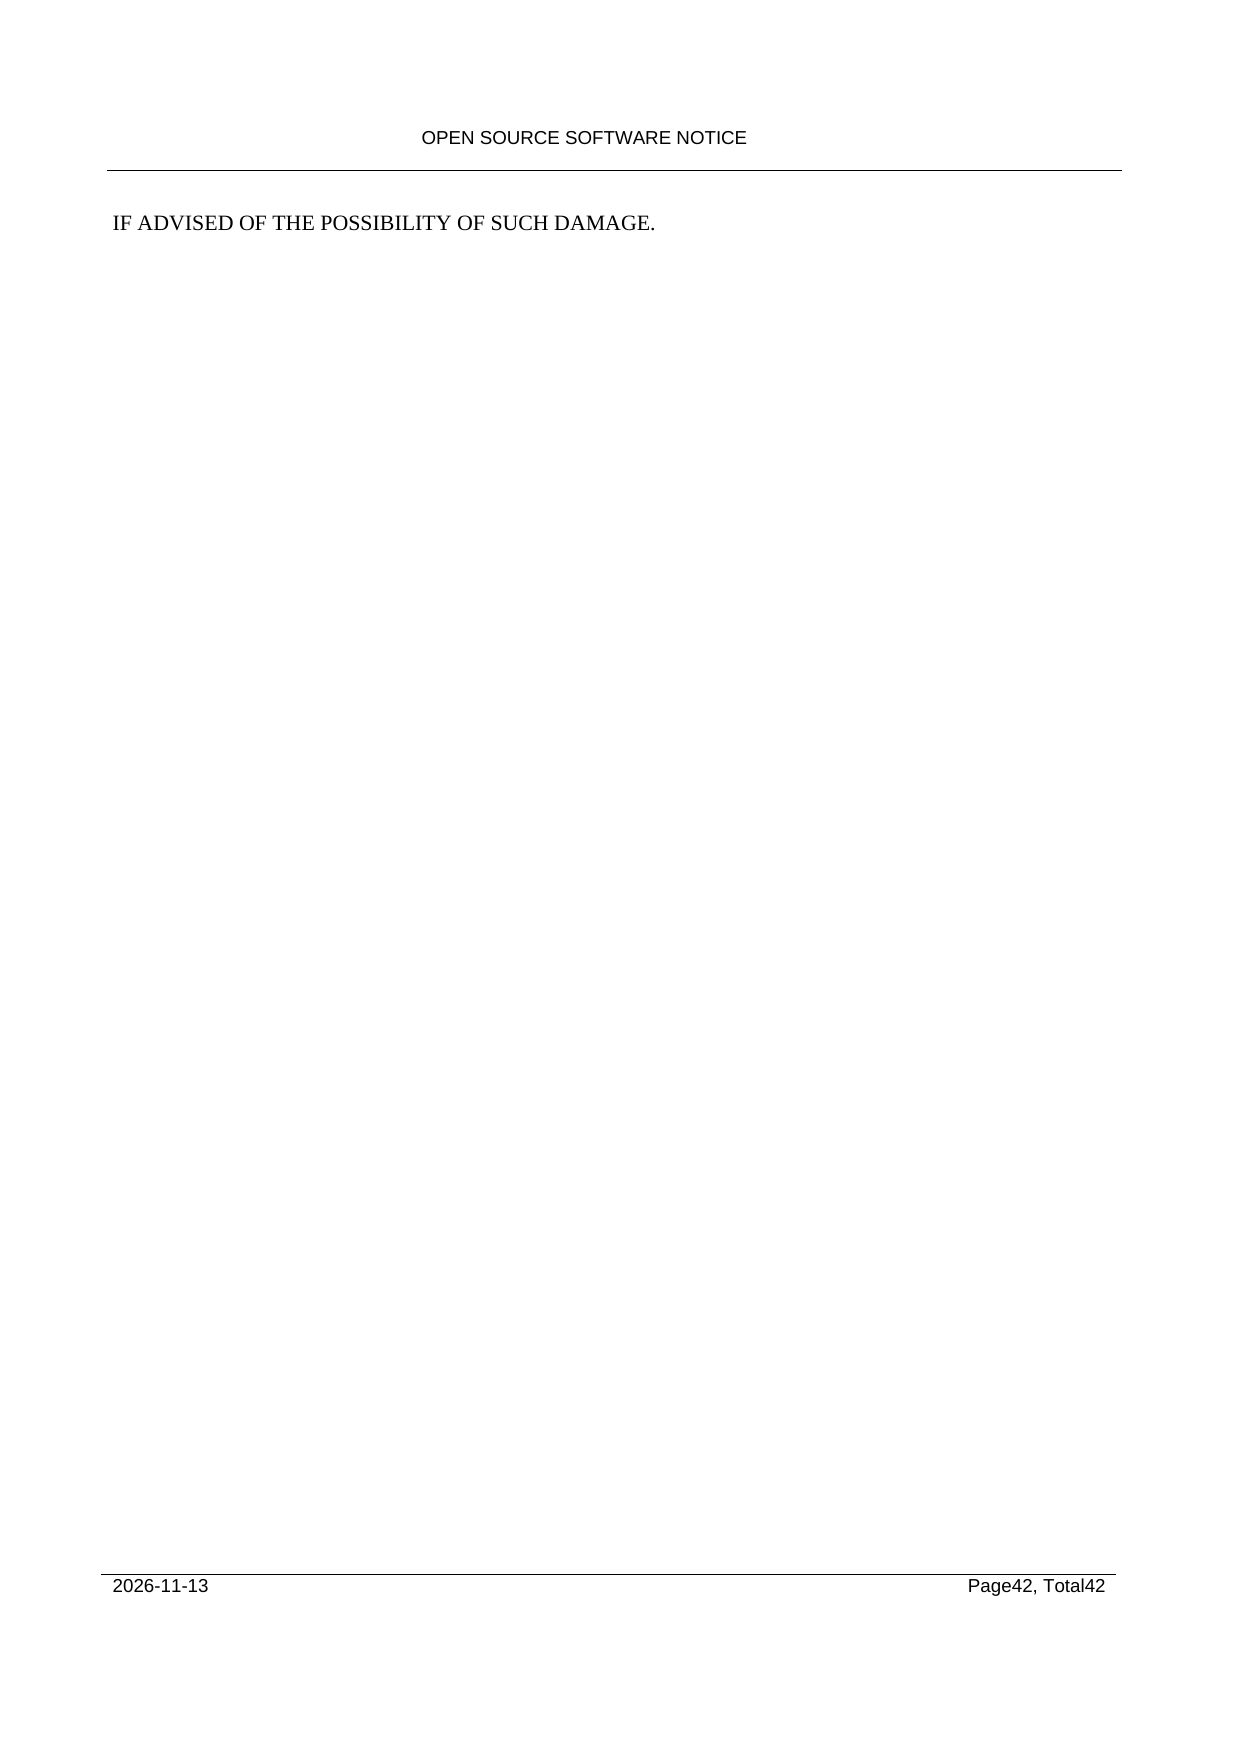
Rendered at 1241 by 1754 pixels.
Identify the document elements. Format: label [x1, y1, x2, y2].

text [112, 206, 1128, 271]
